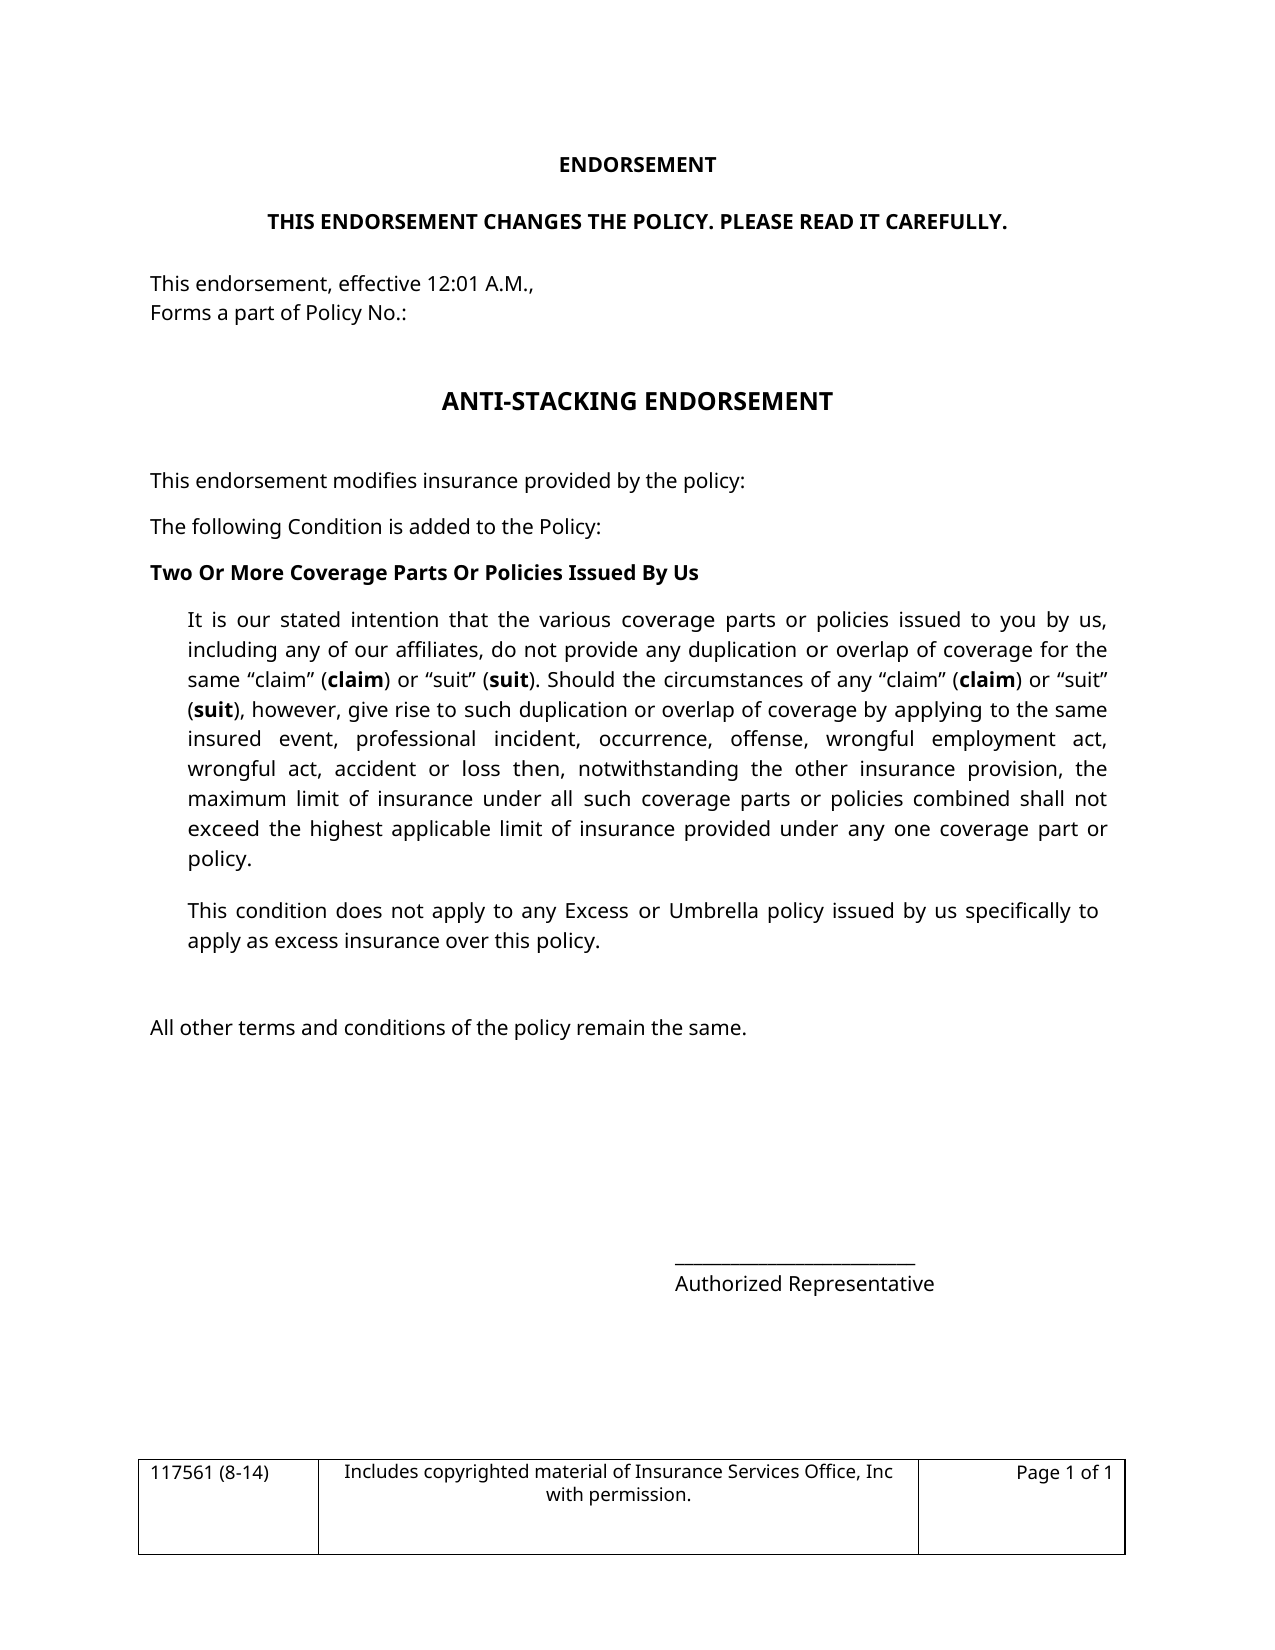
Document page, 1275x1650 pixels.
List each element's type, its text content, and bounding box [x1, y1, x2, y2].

text ENDORSEMENT [150, 150, 1125, 178]
title This endorsement, effective 12:01 A.M., [150, 269, 1125, 298]
text THIS ENDORSEMENT CHANGES THE POLICY. PLEASE READ IT CAREFULLY. [150, 207, 1125, 235]
list Two Or More Coverage Parts Or Policies Issued By Us [150, 562, 1127, 584]
list It is our stated intention that the various coverage parts or policies issued to you by us, including any of our affiliates, do not provide any duplication or overlap of coverage for the same “claim” (claim) or “suit” (suit). Should the circumstances of any “claim” (claim) or “suit” (suit), however, give rise to such duplication or overlap of coverage by applying to the same insured event, professional incident, occurrence, offense, wrongful employment act, wrongful act, accident or loss then, notwithstanding the other insurance provision, the maximum limit of insurance under all such coverage parts or policies combined shall not exceed the highest applicable limit of insurance provided under any one coverage part or policy. [187, 605, 1108, 872]
text Authorized Representative [150, 1269, 1125, 1297]
title __________________________ [150, 1240, 1125, 1269]
text This endorsement modifies insurance provided by the policy: [150, 466, 1125, 495]
list The following Condition is added to the Policy: [150, 516, 1127, 539]
text All other terms and conditions of the policy remain the same. [150, 1013, 1125, 1041]
subtitle ANTI-STACKING ENDORSEMENT [150, 383, 1125, 417]
list This condition does not apply to any Excess or Umbrella policy issued by us specifically to apply as excess insurance over this policy. [187, 896, 1100, 954]
title Forms a part of Policy No.: [150, 298, 1125, 326]
